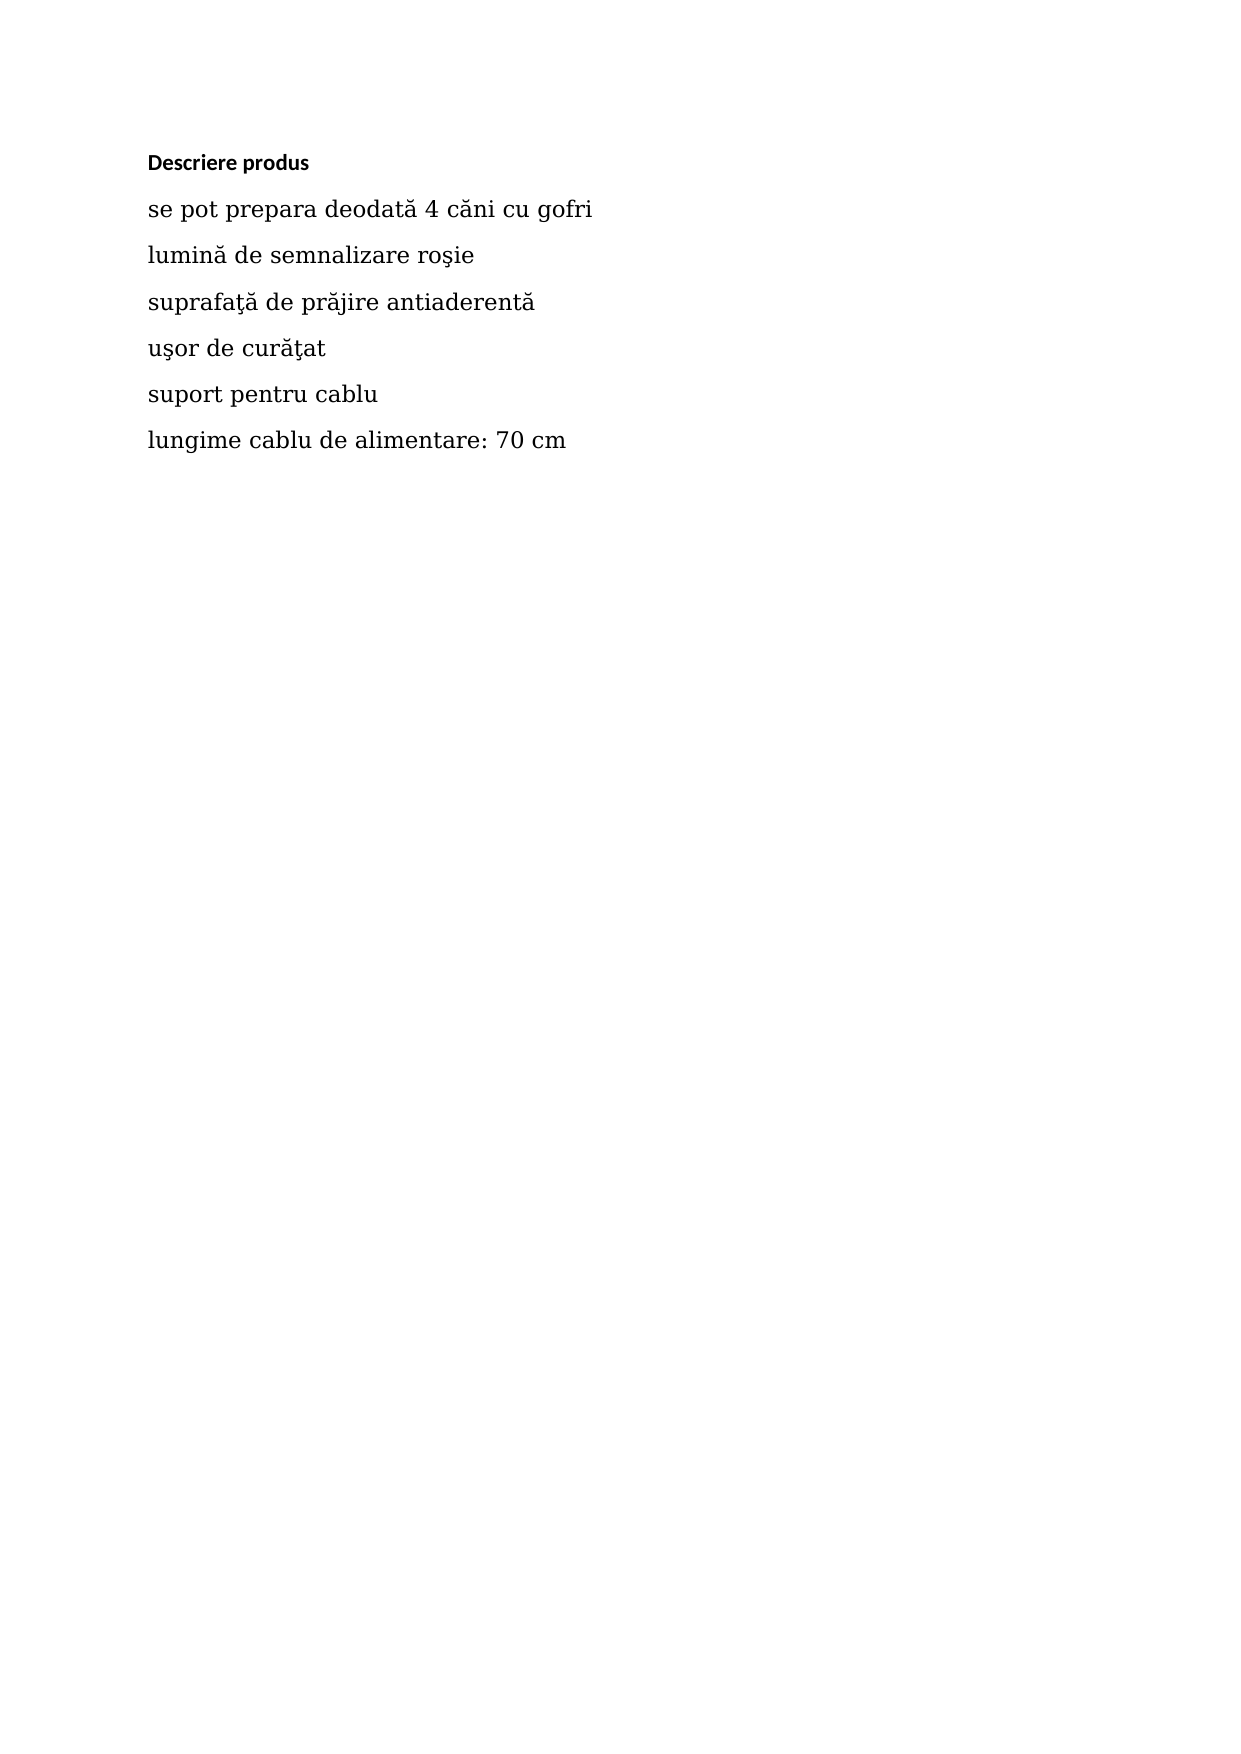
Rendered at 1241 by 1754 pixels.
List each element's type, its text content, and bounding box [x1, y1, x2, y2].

text lumină de semnalizare roşie [148, 241, 1093, 268]
text se pot prepara deodată 4 căni cu gofri [148, 194, 1093, 222]
text uşor de curăţat [148, 333, 1093, 361]
text lungime cablu de alimentare: 70 cm [148, 426, 1093, 454]
text suport pentru cablu [148, 380, 1093, 407]
text Descriere produs [148, 148, 1093, 176]
text suprafaţă de prăjire antiaderentă [148, 287, 1093, 315]
